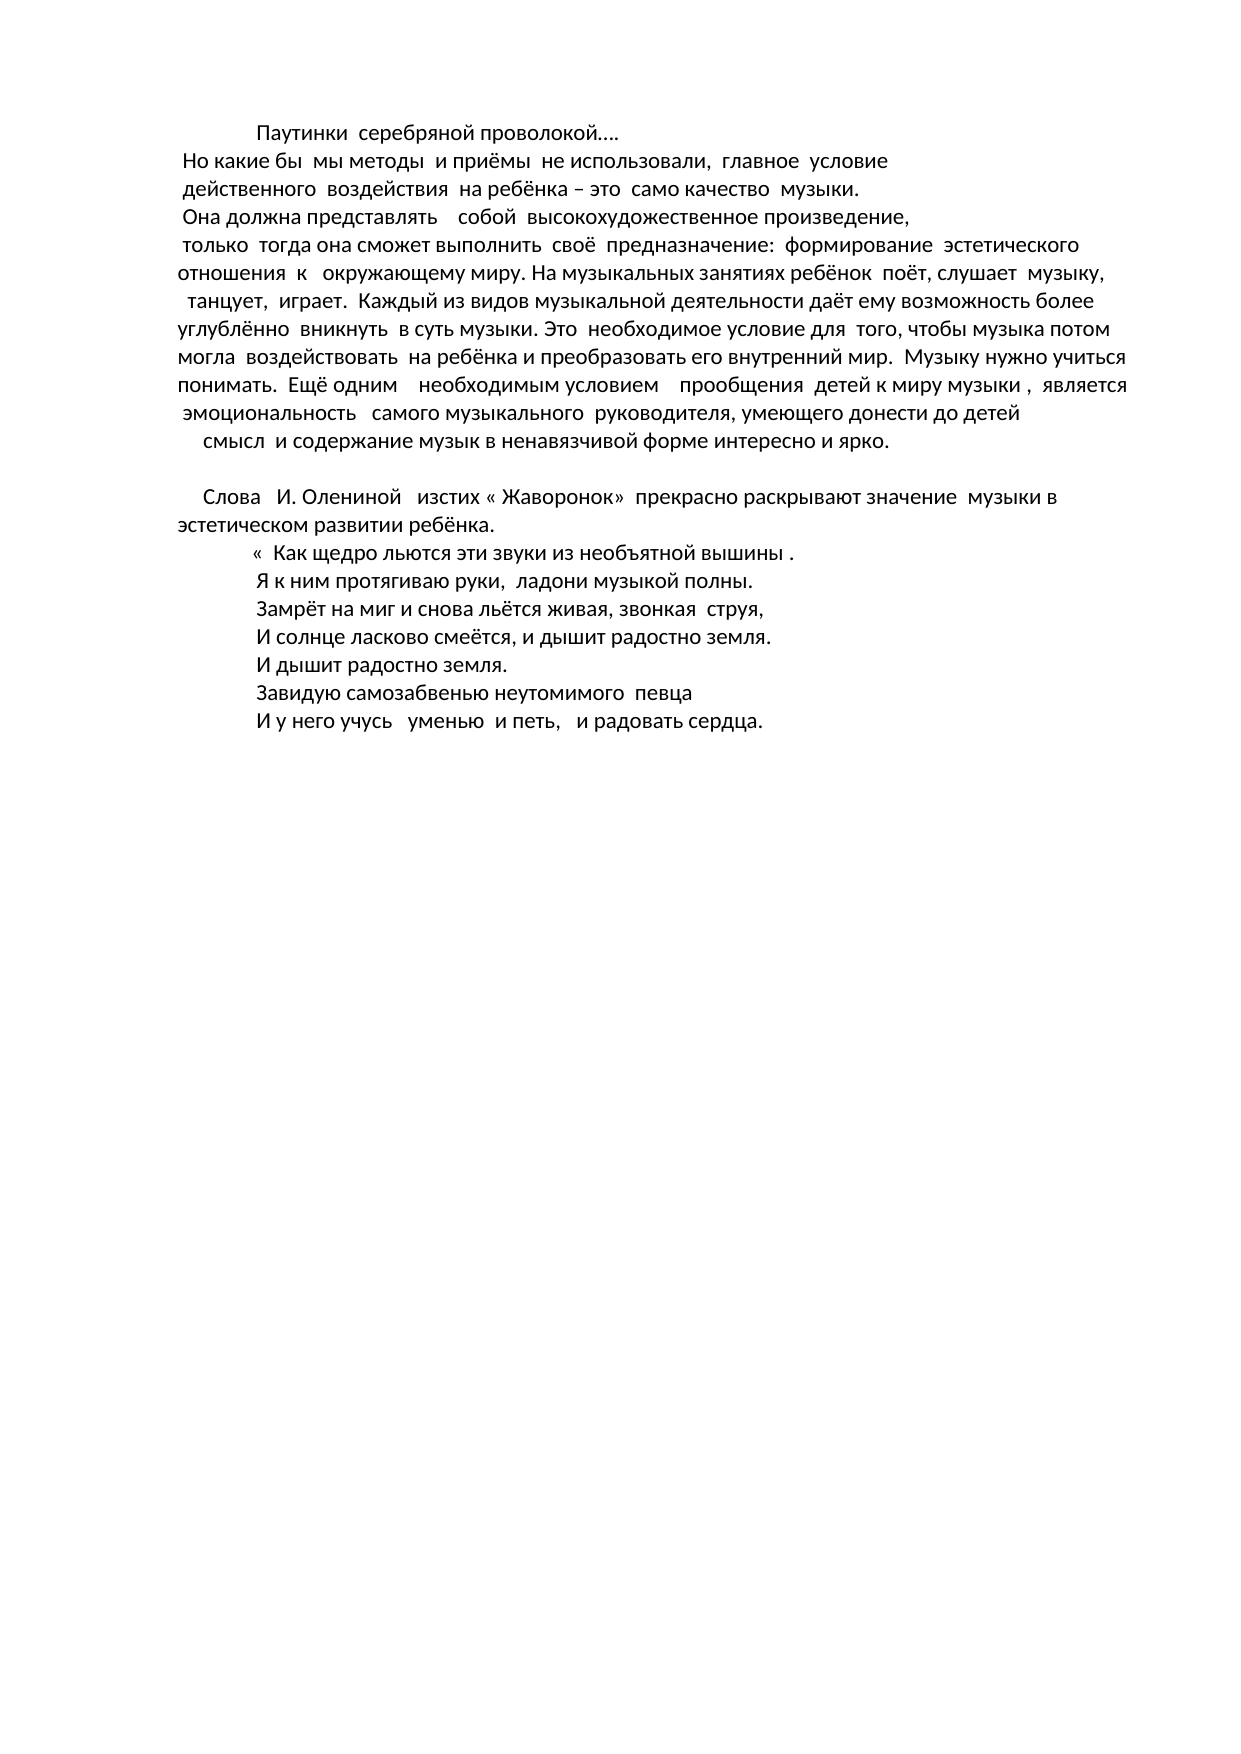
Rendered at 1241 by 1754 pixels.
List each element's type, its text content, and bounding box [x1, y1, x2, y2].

text Паутинки серебряной проволокой…. [177, 118, 1152, 146]
text « Как щедро льются эти звуки из необъятной вышины . [177, 538, 1152, 566]
text Слова И. Олениной изстих « Жаворонок» прекрасно раскрывают значение музыки в эстетическом развитии ребёнка. [177, 482, 1152, 538]
text смысл и содержание музык в ненавязчивой форме интересно и ярко. [177, 426, 1152, 454]
text Но какие бы мы методы и приёмы не использовали, главное условие [177, 146, 1152, 174]
text действенного воздействия на ребёнка – это само качество музыки. [177, 174, 1152, 202]
text Замрёт на миг и снова льётся живая, звонкая струя, [177, 594, 1152, 622]
text И у него учусь уменью и петь, и радовать сердца. [177, 707, 1152, 734]
text Завидую самозабвенью неутомимого певца [177, 678, 1152, 707]
text эмоциональность самого музыкального руководителя, умеющего донести до детей [177, 398, 1152, 426]
text Она должна представлять собой высокохудожественное произведение, [177, 202, 1152, 230]
text танцует, играет. Каждый из видов музыкальной деятельности даёт ему возможность более углублённо вникнуть в суть музыки. Это необходимое условие для того, чтобы музыка потом могла воздействовать на ребёнка и преобразовать его внутренний мир. Музыку нужно учиться понимать. Ещё одним необходимым условием прообщения детей к миру музыки , является [177, 286, 1152, 398]
text И дышит радостно земля. [177, 651, 1152, 678]
text только тогда она сможет выполнить своё предназначение: формирование эстетического отношения к окружающему миру. На музыкальных занятиях ребёнок поёт, слушает музыку, [177, 230, 1152, 286]
text И солнце ласково смеётся, и дышит радостно земля. [177, 622, 1152, 651]
text Я к ним протягиваю руки, ладони музыкой полны. [177, 566, 1152, 594]
